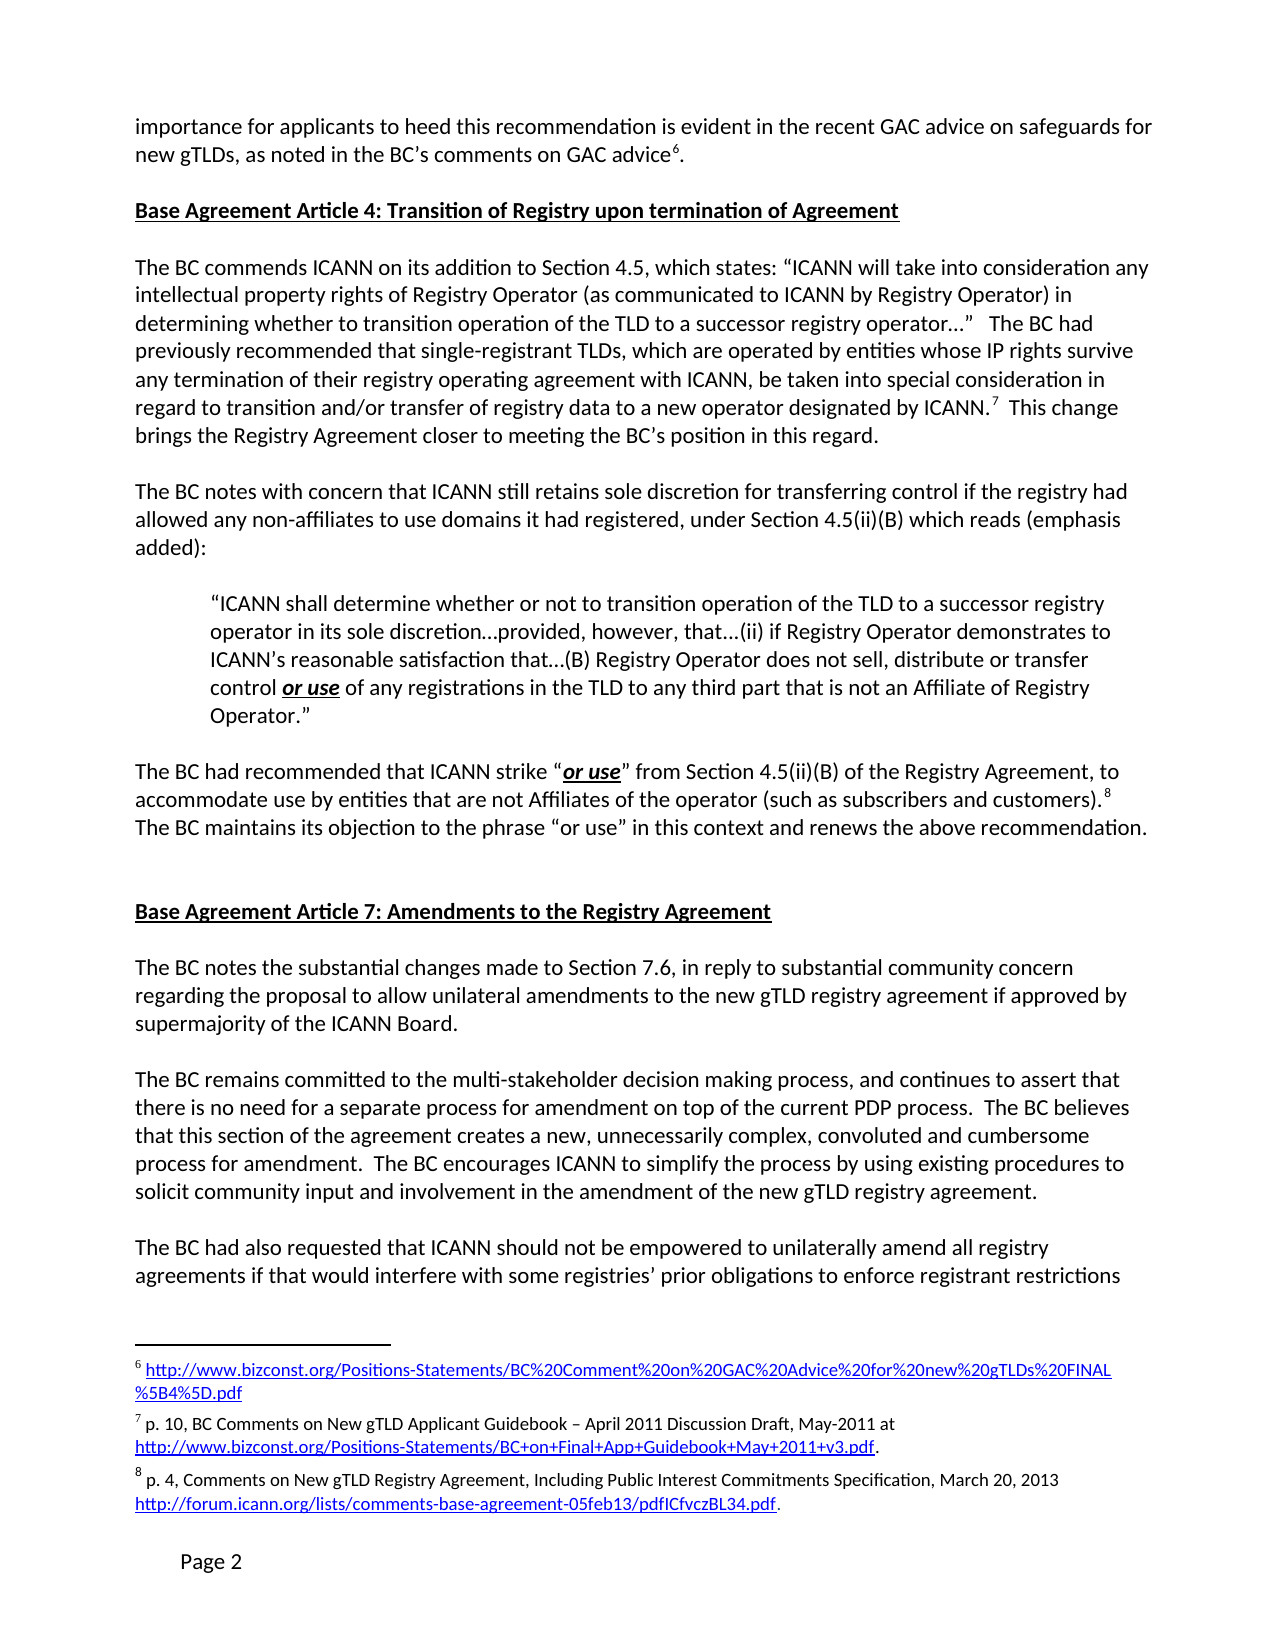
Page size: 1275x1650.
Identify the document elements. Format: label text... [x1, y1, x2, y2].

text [135, 112, 1155, 168]
text The BC commends ICANN on its addition to Section 4.5, which states: “ICANN will take into consideration any intellectual property rights of Registry Operator (as communicated to ICANN by Registry Operator) in determining whether to transition operation of the TLD to a successor registry operator…” The BC had previously recommended that single-registrant TLDs, which are operated by entities whose IP rights survive any termination of their registry operating agreement with ICANN, be taken into special consideration in regard to transition and/or transfer of registry data to a new operator designated by ICANN. This change brings the Registry Agreement closer to meeting the BC’s position in this regard. [135, 253, 1155, 449]
text “ICANN shall determine whether or not to transition operation of the TLD to a successor registry operator in its sole discretion…provided, however, that...(ii) if Registry Operator demonstrates to ICANN’s reasonable satisfaction that…(B) Registry Operator does not sell, distribute or transfer control or use of any registrations in the TLD to any third part that is not an Affiliate of Registry Operator.” [210, 589, 1155, 729]
text The BC remains committed to the multi-stakeholder decision making process, and continues to assert that there is no need for a separate process for amendment on top of the current PDP process. The BC believes that this section of the agreement creates a new, unnecessarily complex, convoluted and cumbersome process for amendment. The BC encourages ICANN to simplify the process by using existing procedures to solicit community input and involvement in the amendment of the new gTLD registry agreement. [135, 1065, 1155, 1205]
text Base Agreement Article 4: Transition of Registry upon termination of Agreement [135, 197, 1155, 224]
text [135, 1233, 1155, 1289]
text The BC notes the substantial changes made to Section 7.6, in reply to substantial community concern regarding the proposal to allow unilateral amendments to the new gTLD registry agreement if approved by supermajority of the ICANN Board. [135, 953, 1155, 1037]
text The BC notes with concern that ICANN still retains sole discretion for transferring control if the registry had allowed any non-affiliates to use domains it had registered, under Section 4.5(ii)(B) which reads (emphasis added): [135, 477, 1155, 561]
text The BC had recommended that ICANN strike “or use” from Section 4.5(ii)(B) of the Registry Agreement, to accommodate use by entities that are not Affiliates of the operator (such as subscribers and customers). The BC maintains its objection to the phrase “or use” in this context and renews the above recommendation. [135, 757, 1155, 841]
text Base Agreement Article 7: Amendments to the Registry Agreement [135, 897, 1155, 925]
